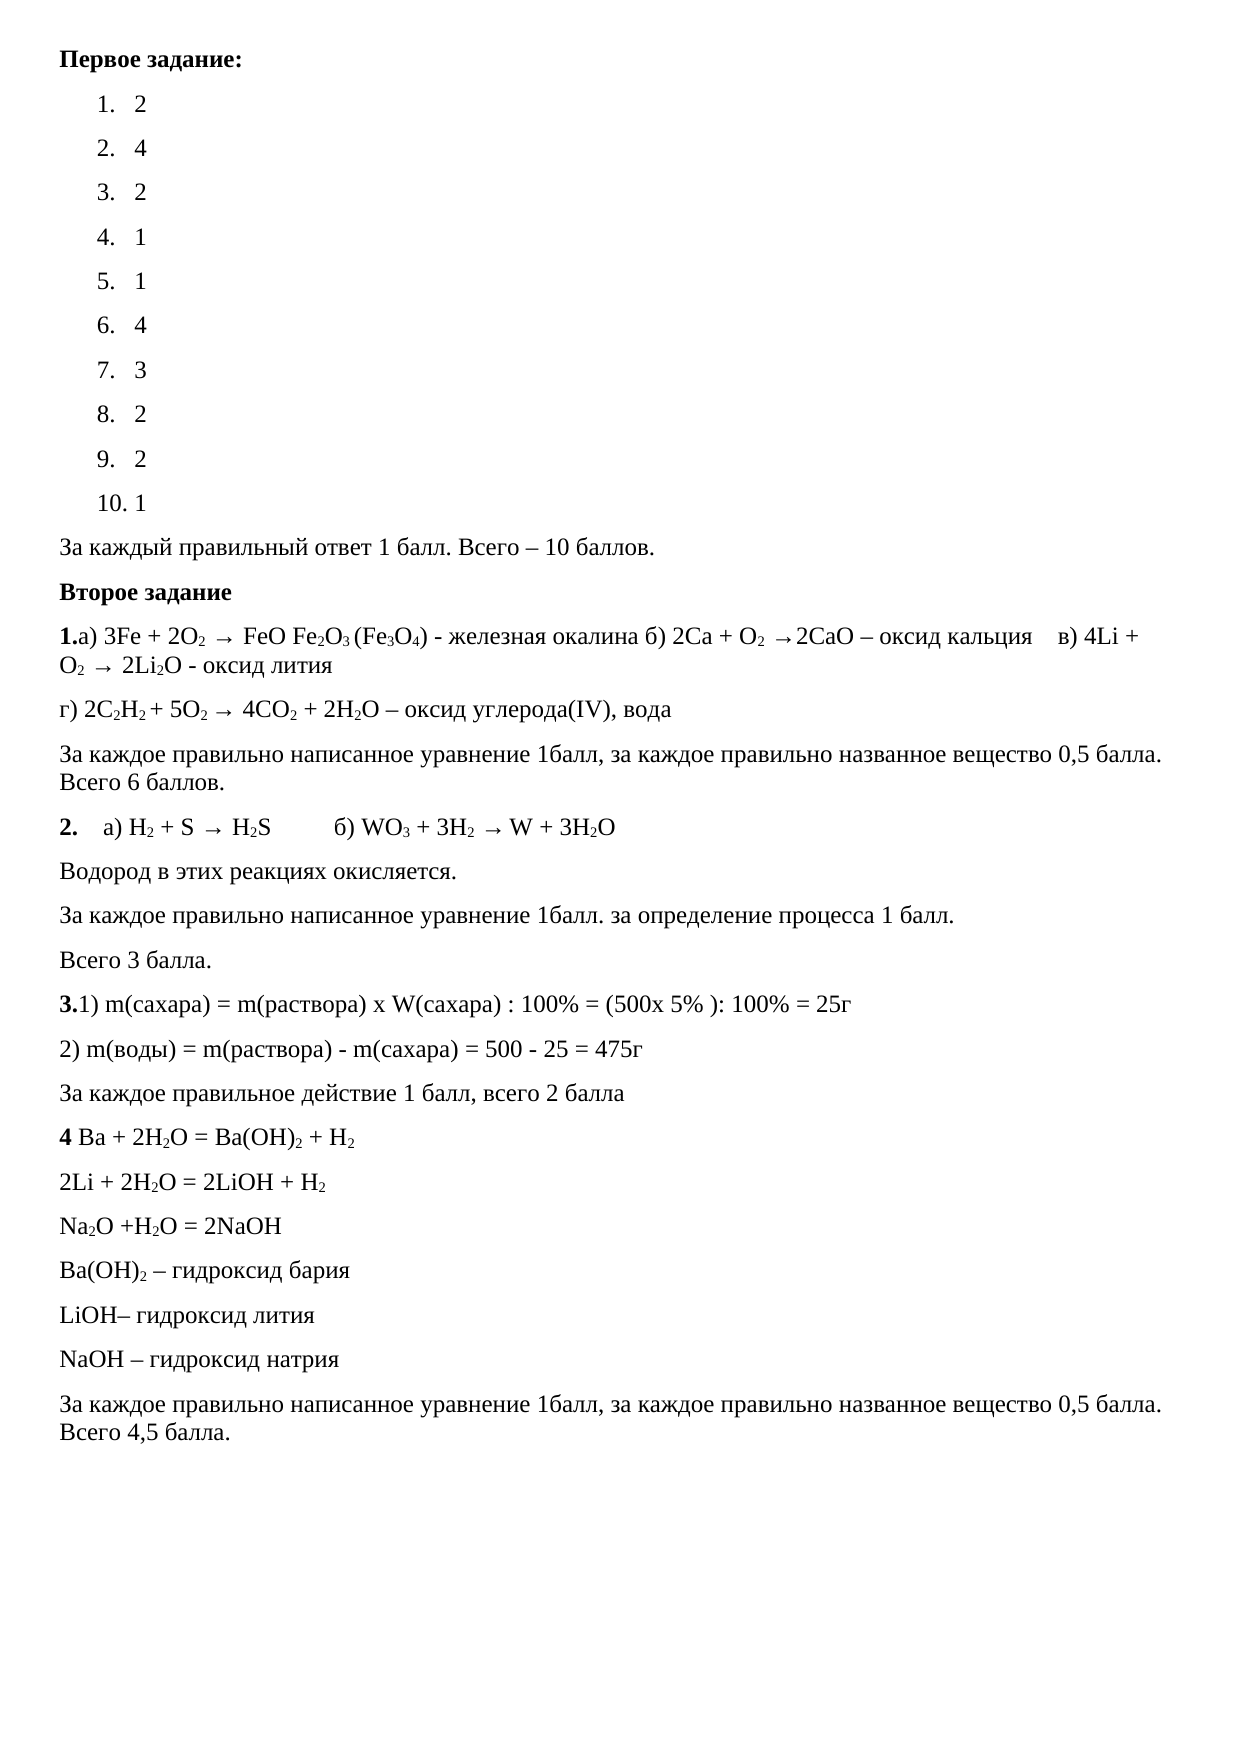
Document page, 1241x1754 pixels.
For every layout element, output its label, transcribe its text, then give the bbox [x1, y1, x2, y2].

text Вa(OH)2 – гидроксид бария [59, 1256, 1196, 1284]
text Первое задание: [59, 44, 1196, 73]
text 1.а) 3Fe + 2O2 → FeO Fe2O3 (Fe3O4) - железная окалина б) 2Ca + O2 →2CaO – оксид кальция в) 4Li + O2 → 2Li2O - оксид лития [59, 621, 1196, 679]
text г) 2C2H2 + 5O2 → 4CO2 + 2H2O – оксид углерода(IV), вода [59, 694, 1196, 723]
list 1 [97, 488, 1196, 517]
text NaOH – гидроксид натрия [59, 1344, 1196, 1373]
text Водород в этих реакциях окисляется. [59, 856, 1196, 885]
list 2 [97, 399, 1196, 428]
list 2 [97, 89, 1196, 117]
text За каждый правильный ответ 1 балл. Всего – 10 баллов. [59, 532, 1196, 561]
text За каждое правильно написанное уравнение 1балл. за определение процесса 1 балл. [59, 901, 1196, 929]
text 4 Вa + 2H2O = Вa(OH)2 + H2 [59, 1122, 1196, 1151]
text LiOH– гидроксид лития [59, 1300, 1196, 1329]
list 2 [97, 444, 1196, 472]
text За каждое правильно написанное уравнение 1балл, за каждое правильно названное вещество 0,5 балла. Всего 4,5 балла. [59, 1389, 1196, 1446]
list 1 [97, 222, 1196, 251]
list 3 [97, 355, 1196, 384]
text Второе задание [59, 577, 1196, 606]
list 2 [97, 177, 1196, 206]
list 1 [97, 266, 1196, 295]
text 2) m(воды) = m(раствора) - m(сахара) = 500 - 25 = 475г [59, 1034, 1196, 1062]
text 2Li + 2H2O = 2LiOH + H2 [59, 1167, 1196, 1196]
text Всего 3 балла. [59, 945, 1196, 974]
text За каждое правильно написанное уравнение 1балл, за каждое правильно названное вещество 0,5 балла. Всего 6 баллов. [59, 739, 1196, 796]
text Na2O +H2O = 2NaOH [59, 1211, 1196, 1240]
text 2. а) Н2 + S → H2S б) WO3 + 3H2 → W + 3H2O [59, 812, 1196, 841]
text 3.1) m(сахара) = m(раствора) x W(сахара) : 100% = (500х 5% ): 100% = 25г [59, 989, 1196, 1018]
text За каждое правильное действие 1 балл, всего 2 балла [59, 1078, 1196, 1107]
list 4 [97, 311, 1196, 339]
list 4 [97, 133, 1196, 162]
